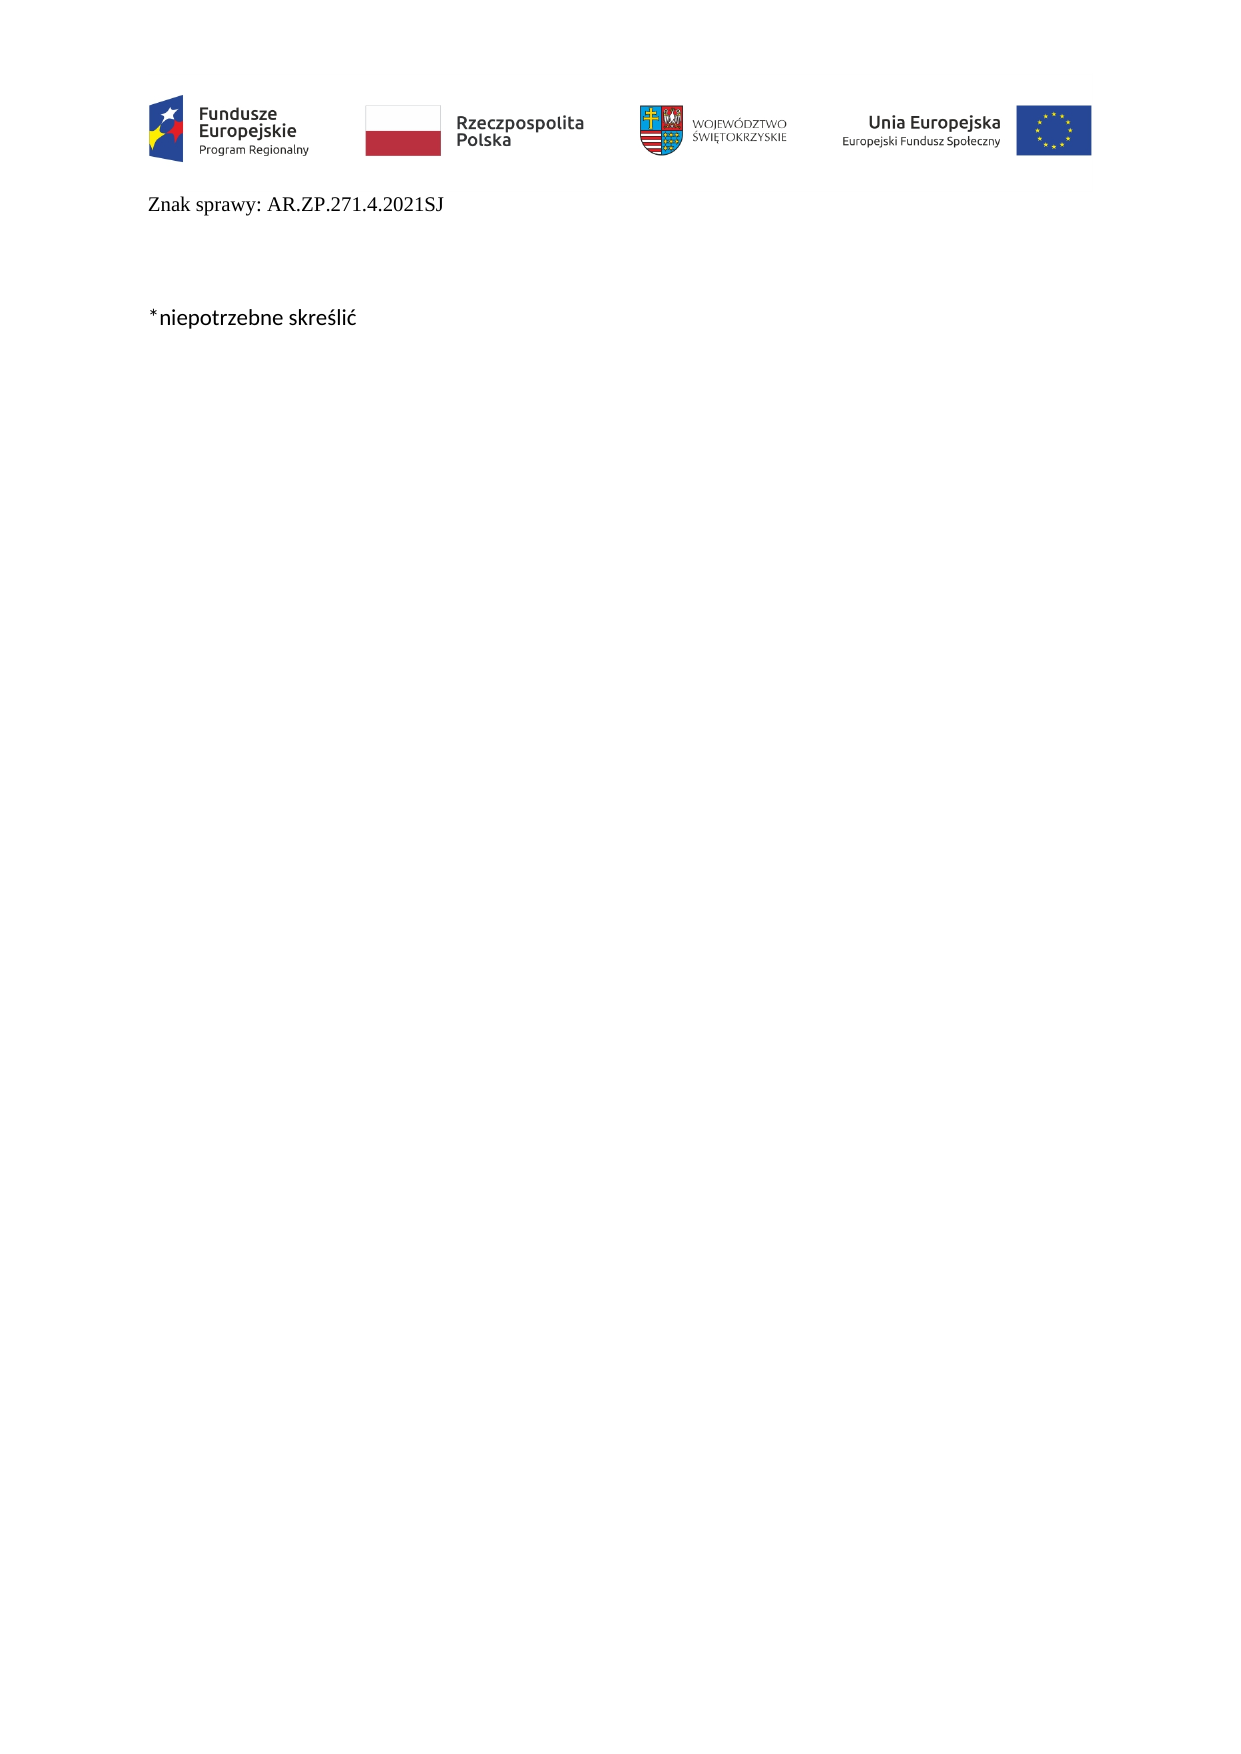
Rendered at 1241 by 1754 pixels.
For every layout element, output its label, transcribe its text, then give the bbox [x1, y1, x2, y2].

text *niepotrzebne skreślić [148, 303, 1093, 331]
picture [147, 73, 1093, 192]
